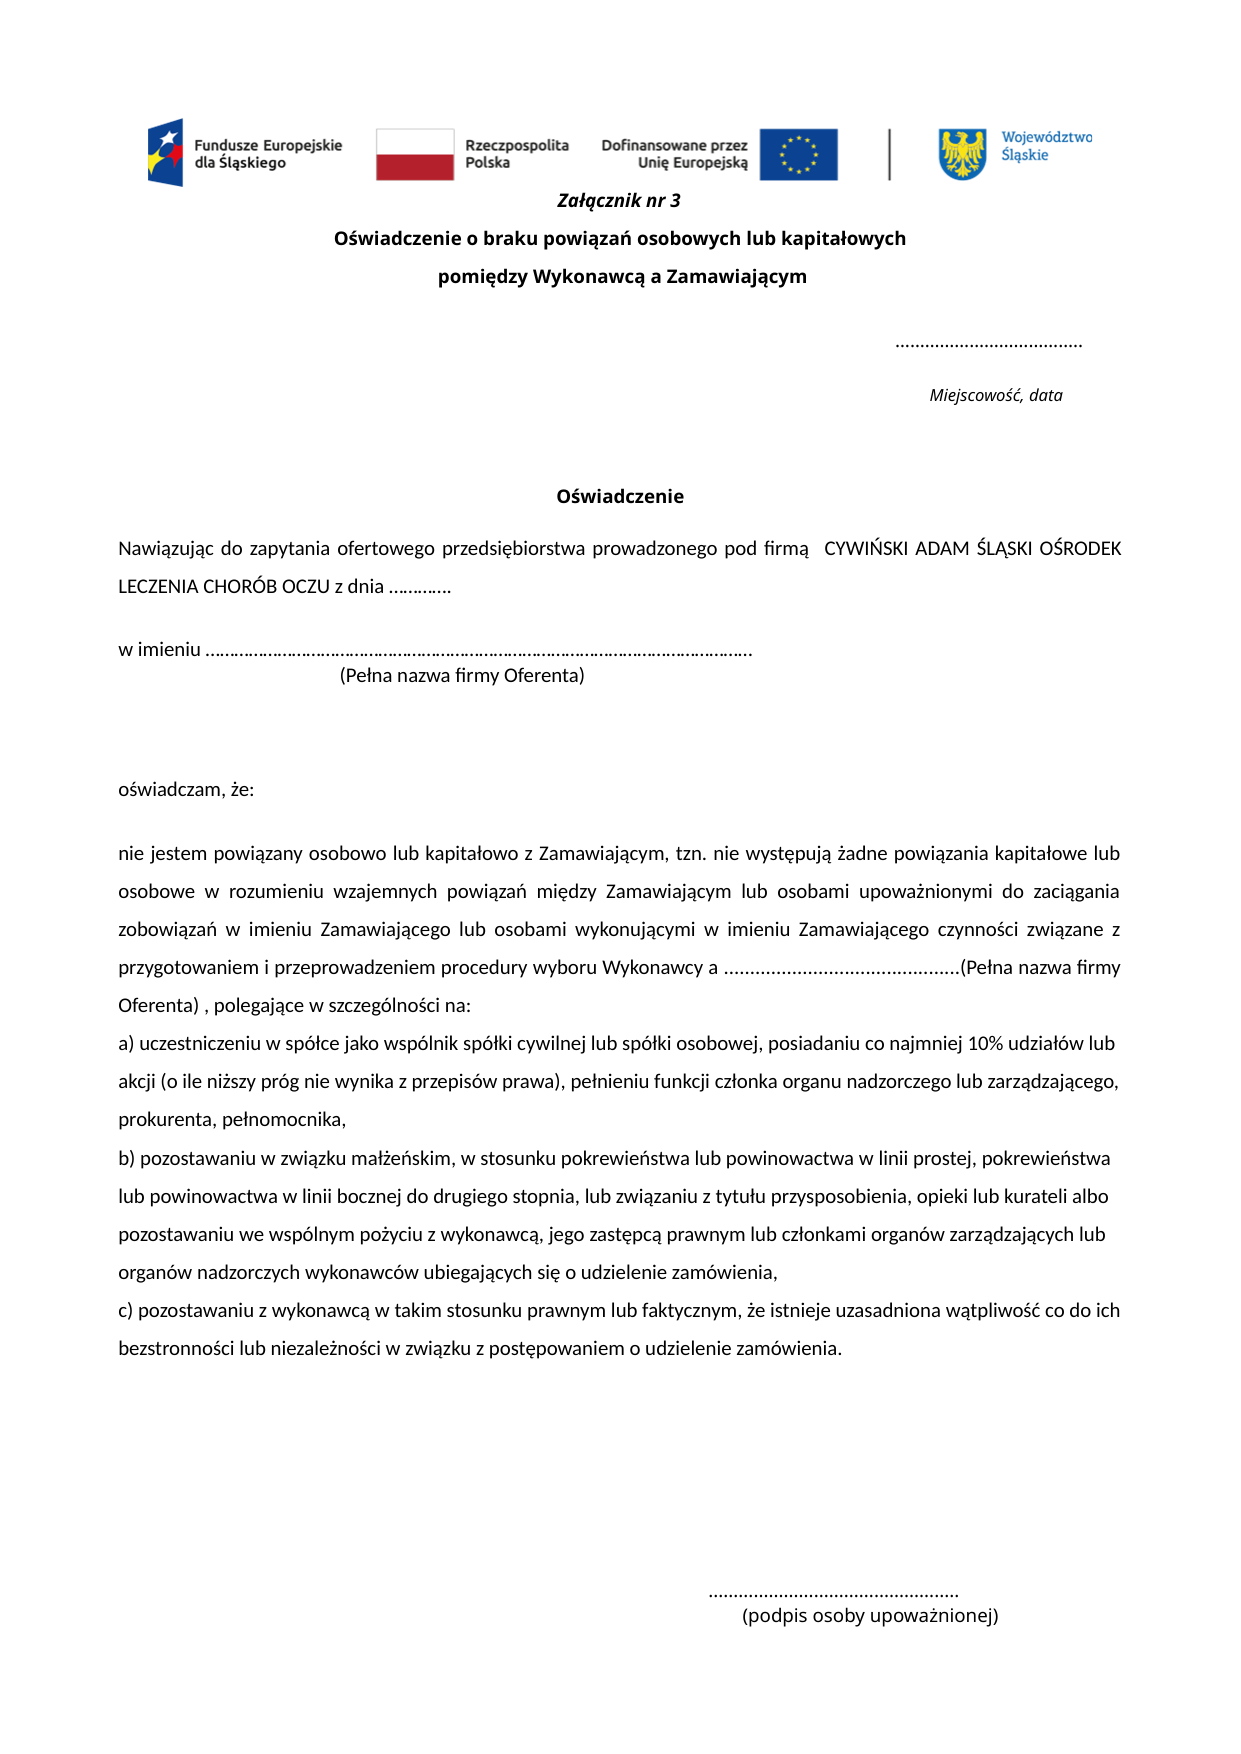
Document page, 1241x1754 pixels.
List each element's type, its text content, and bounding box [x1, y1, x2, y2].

list Oświadczenie [118, 484, 1122, 509]
text Miejscowość, data [118, 353, 1122, 407]
text (podpis osoby upoważnionej) [708, 1603, 1122, 1628]
text ……………………………….. [634, 327, 1122, 353]
text b) pozostawaniu w związku małżeńskim, w stosunku pokrewieństwa lub powinowactwa w linii prostej, pokrewieństwa lub powinowactwa w linii bocznej do drugiego stopnia, lub związaniu z tytułu przysposobienia, opieki lub kurateli albo pozostawaniu we wspólnym pożyciu z wykonawcą, jego zastępcą prawnym lub członkami organów zarządzających lub organów nadzorczych wykonawców ubiegających się o udzielenie zamówienia, [118, 1145, 1122, 1284]
text Oświadczenie o braku powiązań osobowych lub kapitałowych [118, 225, 1122, 251]
list w imieniu …………………………………………………………………………………………………… [118, 636, 1122, 662]
list oświadczam, że: [118, 776, 1122, 802]
text .................................................. [708, 1577, 1122, 1603]
picture [148, 118, 1093, 187]
list (Pełna nazwa firmy Oferenta) [266, 662, 1122, 687]
text pomiędzy Wykonawcą a Zamawiającym [118, 263, 1122, 289]
list nie jestem powiązany osobowo lub kapitałowo z Zamawiającym, tzn. nie występują żadne powiązania kapitałowe lub osobowe w rozumieniu wzajemnych powiązań między Zamawiającym lub osobami upoważnionymi do zaciągania zobowiązań w imieniu Zamawiającego lub osobami wykonującymi w imieniu Zamawiającego czynności związane z przygotowaniem i przeprowadzeniem procedury wyboru Wykonawcy a .............................................(Pełna nazwa firmy Oferenta) , polegające w szczególności na: [118, 840, 1122, 1018]
text a) uczestniczeniu w spółce jako wspólnik spółki cywilnej lub spółki osobowej, posiadaniu co najmniej 10% udziałów lub akcji (o ile niższy próg nie wynika z przepisów prawa), pełnieniu funkcji członka organu nadzorczego lub zarządzającego, prokurenta, pełnomocnika, [118, 1030, 1122, 1132]
list Nawiązując do zapytania ofertowego przedsiębiorstwa prowadzonego pod firmą CYWIŃSKI ADAM ŚLĄSKI OŚRODEK LECZENIA CHORÓB OCZU z dnia …………. [118, 535, 1122, 598]
text c) pozostawaniu z wykonawcą w takim stosunku prawnym lub faktycznym, że istnieje uzasadniona wątpliwość co do ich bezstronności lub niezależności w związku z postępowaniem o udzielenie zamówienia. [118, 1297, 1122, 1361]
